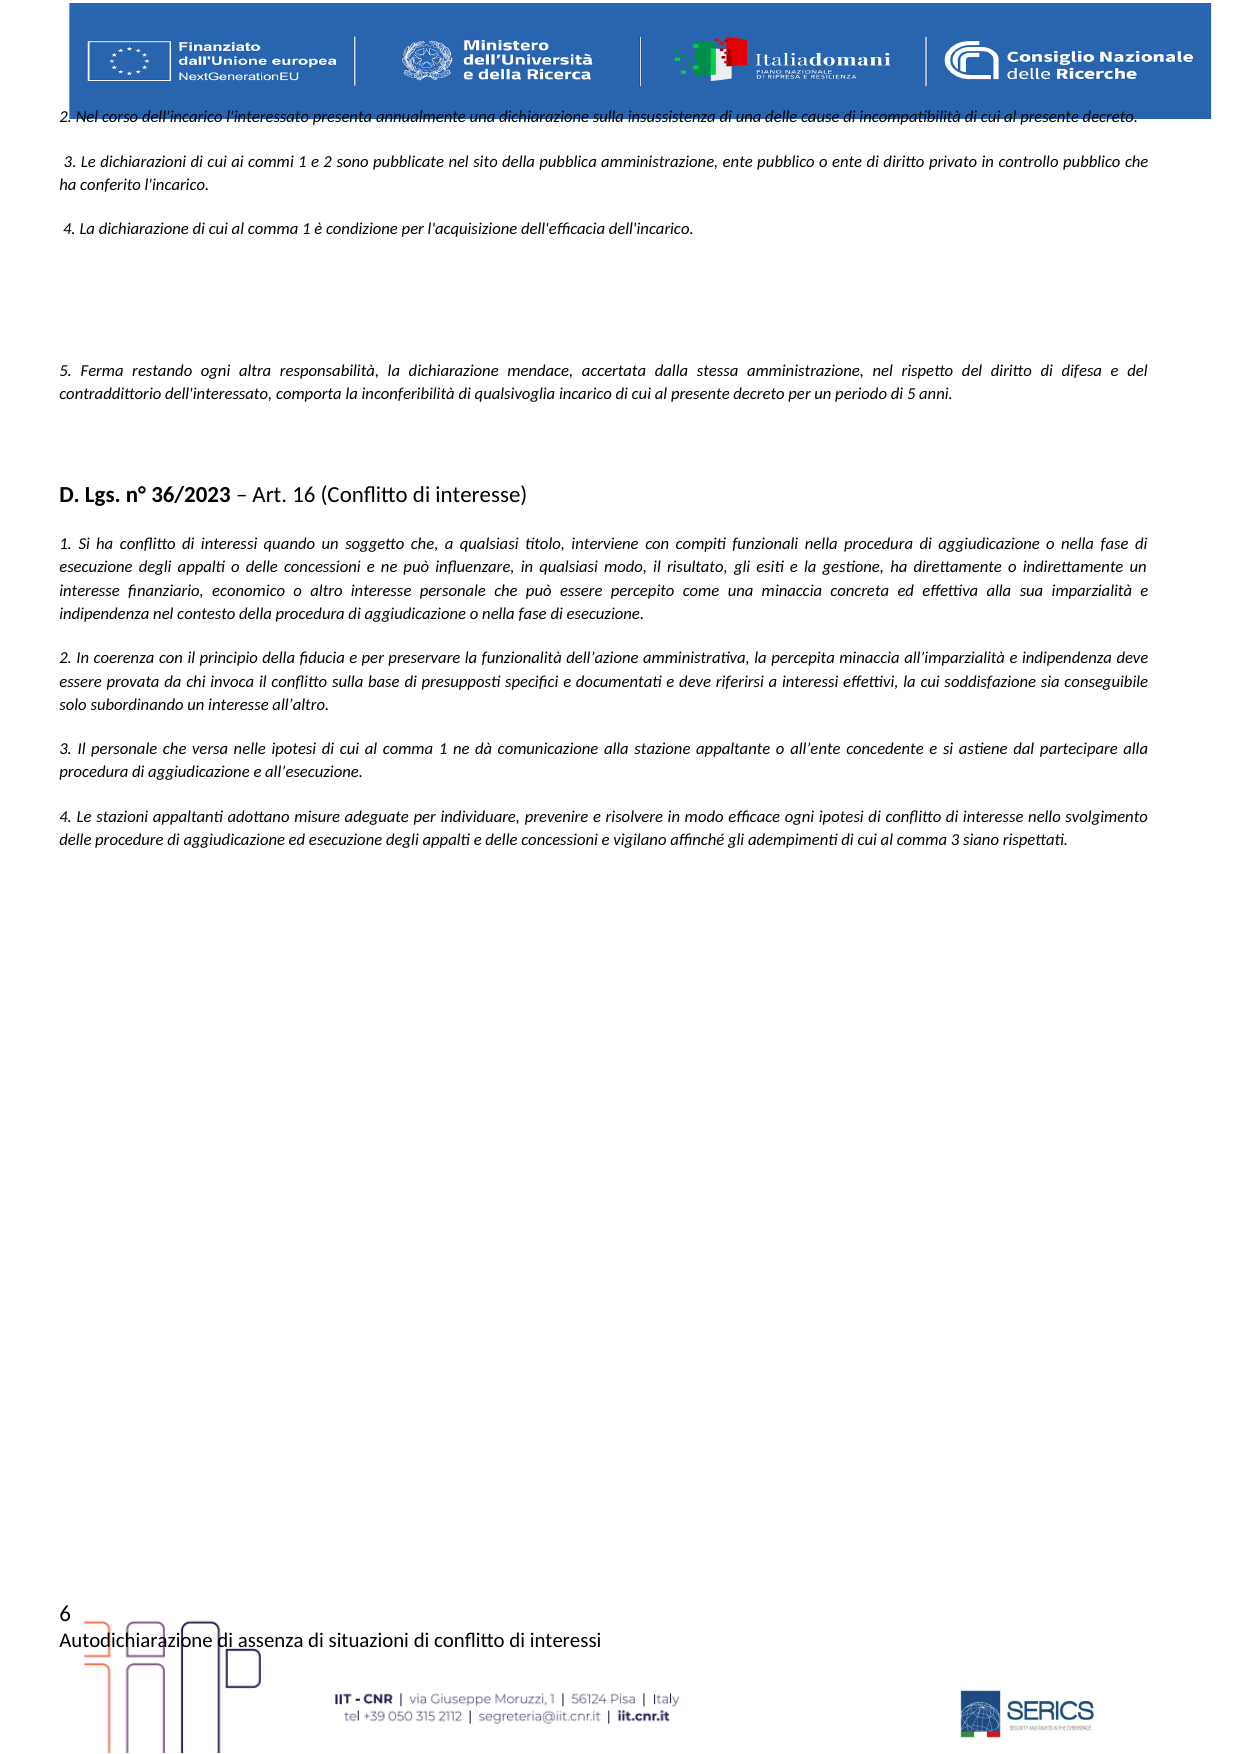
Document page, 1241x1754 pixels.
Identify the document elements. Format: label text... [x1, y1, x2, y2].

text 4. La dichiarazione di cui al comma 1 è condizione per l'acquisizione dell'efficacia dell'incarico. [59, 218, 1152, 239]
text 5. Ferma restando ogni altra responsabilità, la dichiarazione mendace, accertata dalla stessa amministrazione, nel rispetto del diritto di difesa e del contraddittorio dell'interessato, comporta la inconferibilità di qualsivoglia incarico di cui al presente decreto per un periodo di 5 anni. [59, 360, 1152, 403]
text 3. Le dichiarazioni di cui ai commi 1 e 2 sono pubblicate nel sito della pubblica amministrazione, ente pubblico o ente di diritto privato in controllo pubblico che ha conferito l'incarico. [59, 151, 1152, 194]
text D. Lgs. n° 36/2023 – Art. 16 (Conflitto di interesse) [59, 480, 1152, 508]
text 1. Si ha conflitto di interessi quando un soggetto che, a qualsiasi titolo, interviene con compiti funzionali nella procedura di aggiudicazione o nella fase di esecuzione degli appalti o delle concessioni e ne può influenzare, in qualsiasi modo, il risultato, gli esiti e la gestione, ha direttamente o indirettamente un interesse finanziario, economico o altro interesse personale che può essere percepito come una minaccia concreta ed effettiva alla sua imparzialità e indipendenza nel contesto della procedura di aggiudicazione o nella fase di esecuzione. [59, 533, 1152, 624]
text 2. Nel corso dell'incarico l'interessato presenta annualmente una dichiarazione sulla insussistenza di una delle cause di incompatibilità di cui al presente decreto. [59, 107, 1152, 127]
text 2. In coerenza con il principio della fiducia e per preservare la funzionalità dell’azione amministrativa, la percepita minaccia all’imparzialità e indipendenza deve essere provata da chi invoca il conflitto sulla base di presupposti specifici e documentati e deve riferirsi a interessi effettivi, la cui soddisfazione sia conseguibile solo subordinando un interesse all’altro. [59, 647, 1152, 714]
text 4. Le stazioni appaltanti adottano misure adeguate per individuare, prevenire e risolvere in modo efficace ogni ipotesi di conflitto di interesse nello svolgimento delle procedure di aggiudicazione ed esecuzione degli appalti e delle concessioni e vigilano affinché gli adempimenti di cui al comma 3 siano rispettati. [59, 806, 1152, 849]
text 3. Il personale che versa nelle ipotesi di cui al comma 1 ne dà comunicazione alla stazione appaltante o all’ente concedente e si astiene dal partecipare alla procedura di aggiudicazione e all’esecuzione. [59, 738, 1152, 782]
picture [69, 3, 1212, 119]
